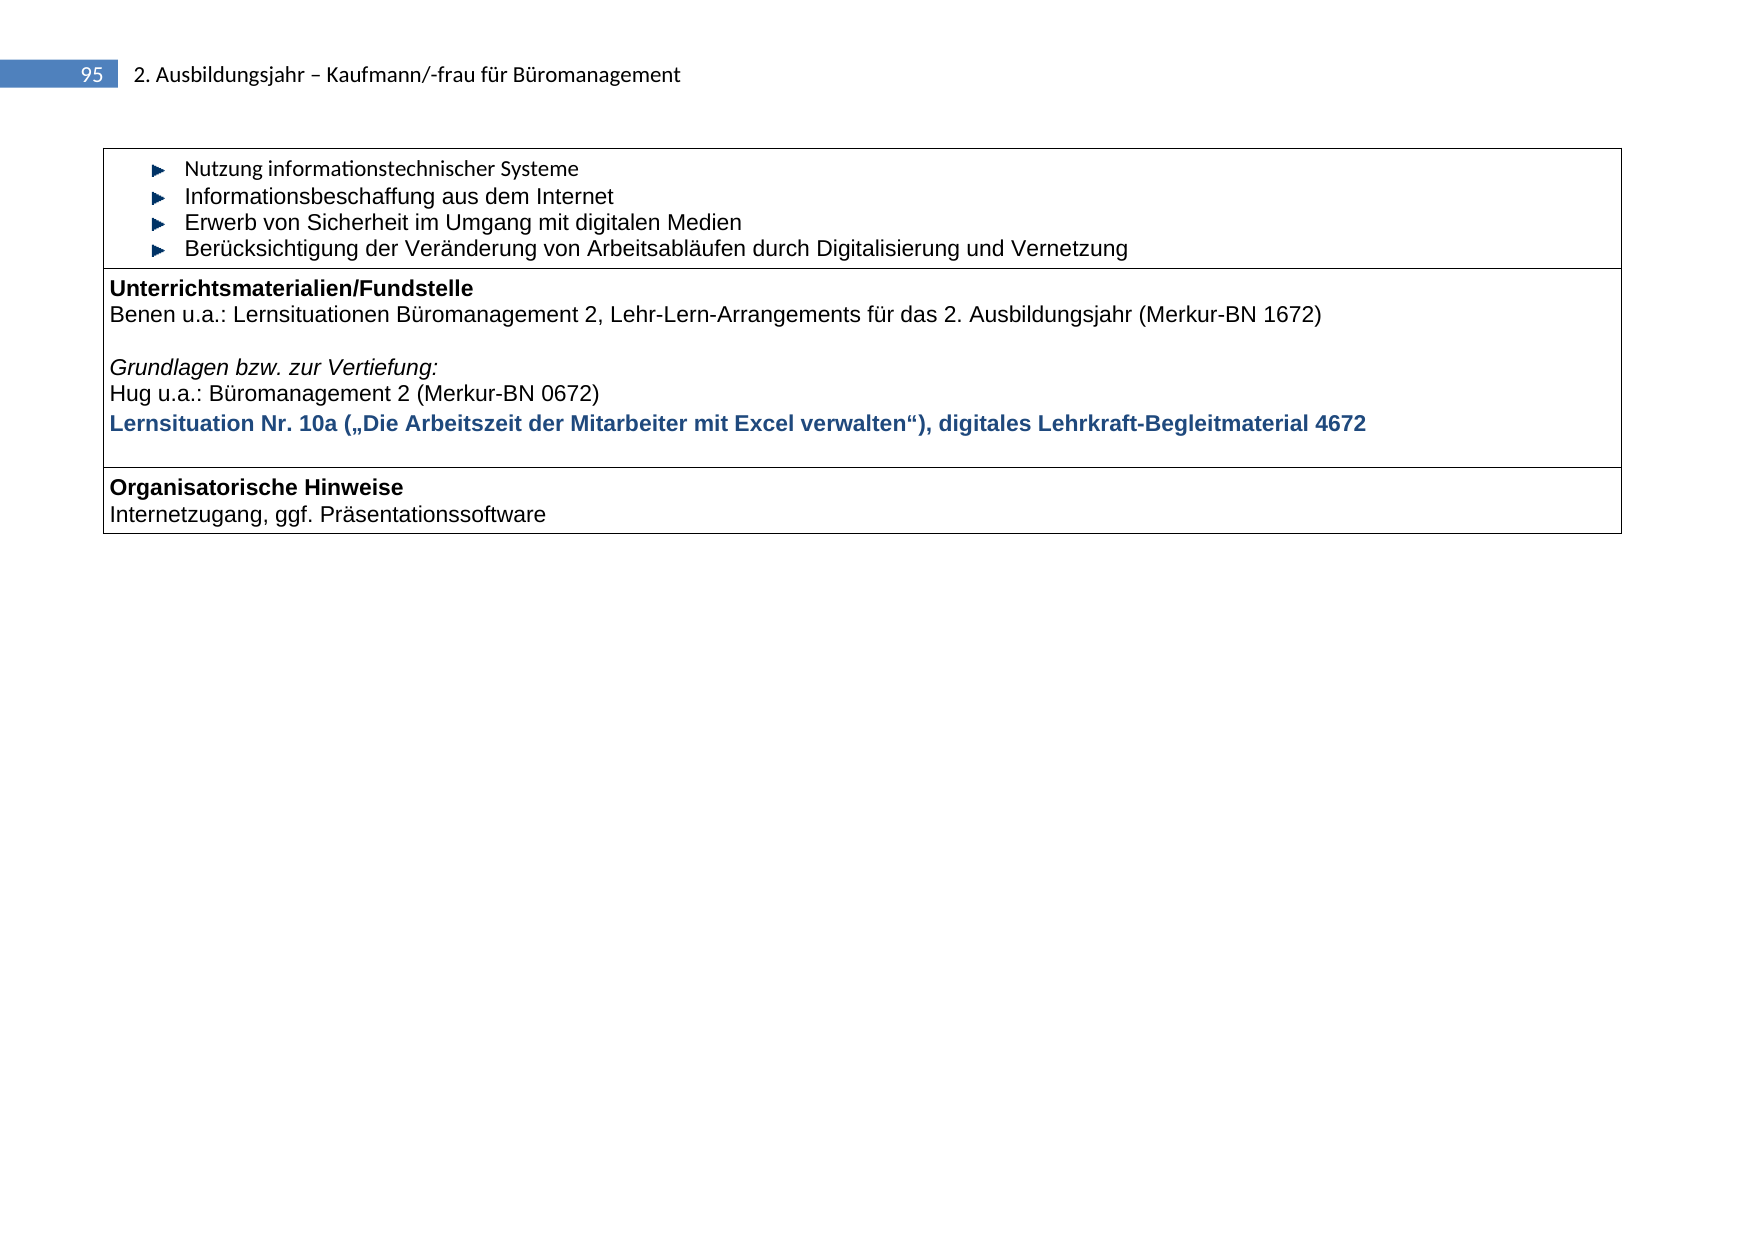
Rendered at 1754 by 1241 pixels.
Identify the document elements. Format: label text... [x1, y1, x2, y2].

table_cell Organisatorische Hinweise Internetzugang, ggf. Präsentationssoftware [104, 468, 1621, 533]
picture [147, 187, 165, 205]
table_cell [104, 149, 1621, 268]
picture [147, 213, 165, 231]
picture [147, 240, 165, 257]
picture [147, 160, 165, 177]
table_cell Unterrichtsmaterialien/Fundstelle Benen u.a.: Lernsituationen Büromanagement 2, Lehr-Lern-Arrangements für das 2. Ausbildungsjahr (Merkur-BN 1672) Grundlagen bzw. zur Vertiefung: Hug u.a.: Büromanagement 2 (Merkur-BN 0672) Lernsituation Nr. 10a („Die Arbeitszeit der Mitarbeiter mit Excel verwalten“), digitales Lehrkraft-Begleitmaterial 4672 [104, 269, 1621, 467]
